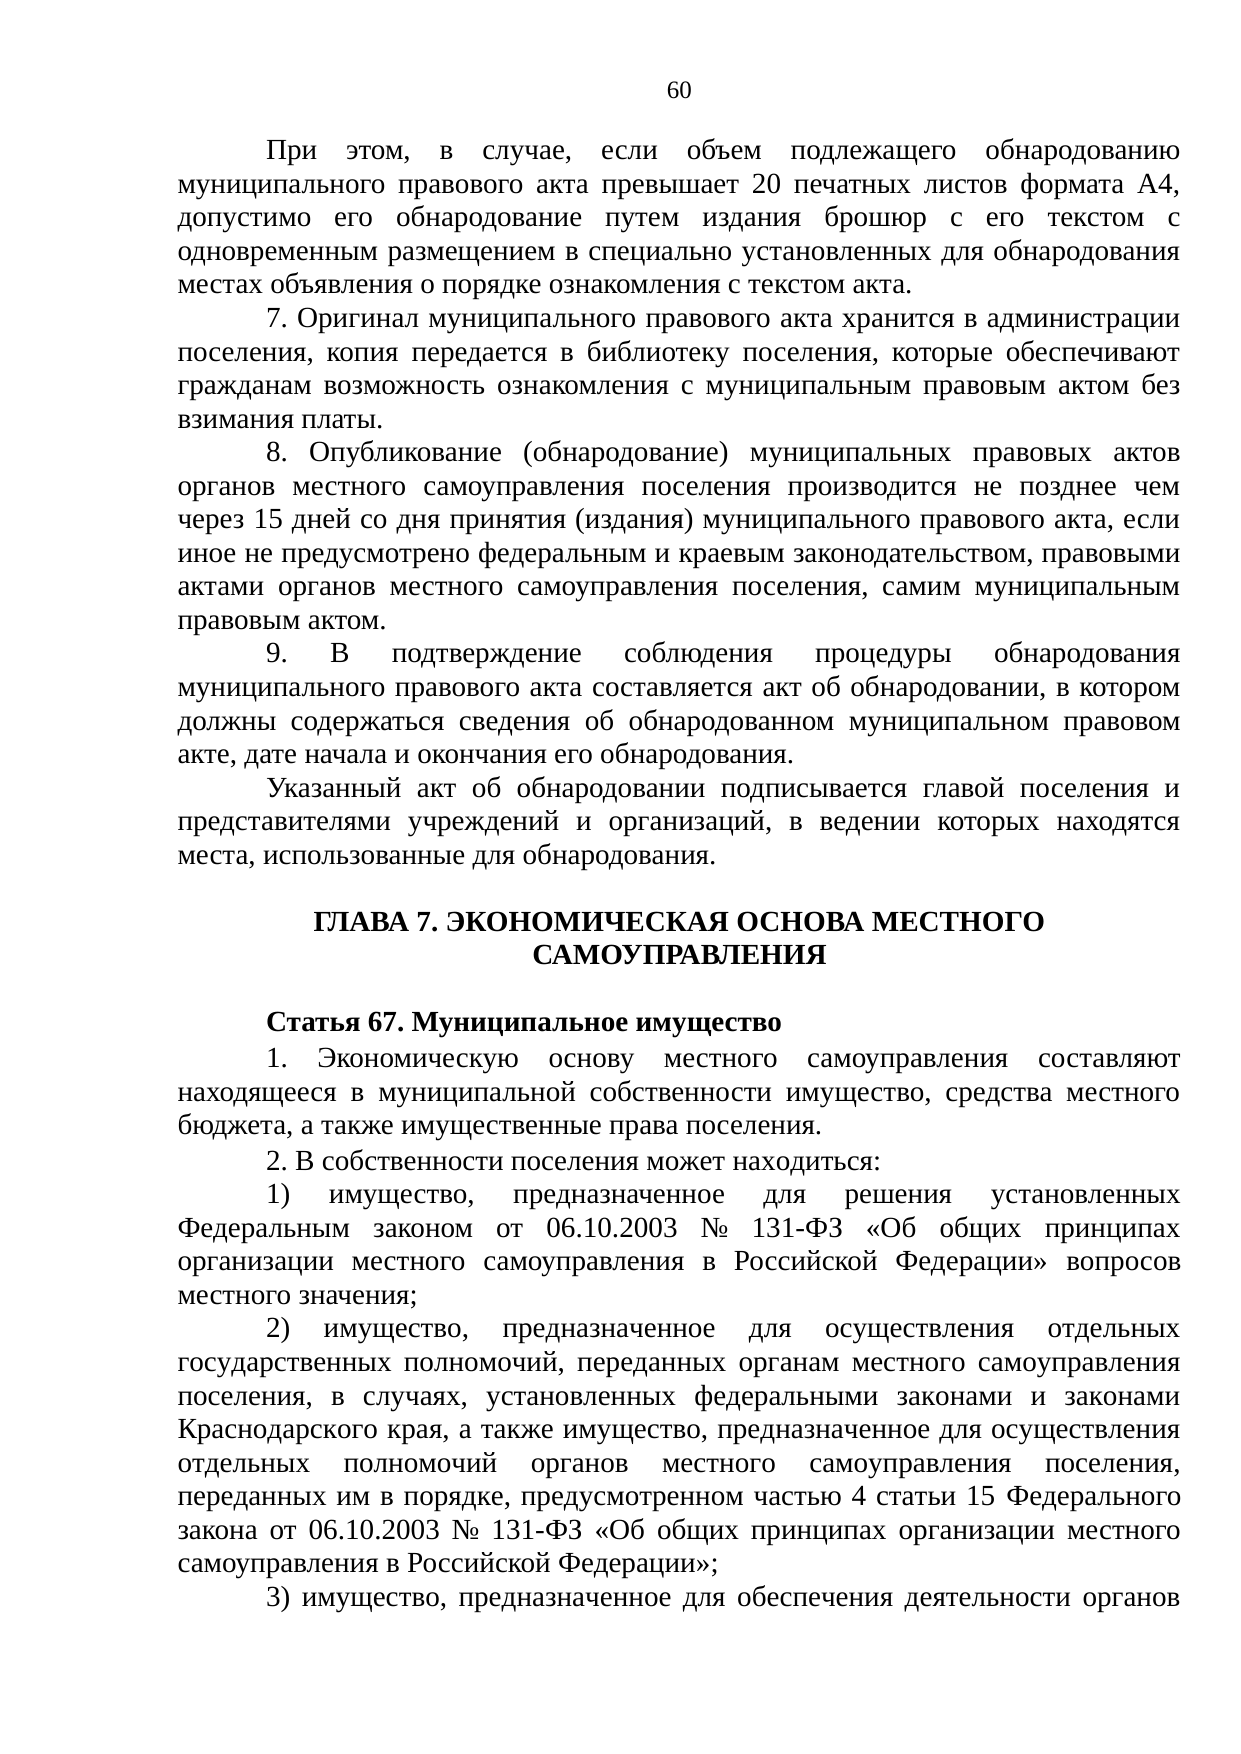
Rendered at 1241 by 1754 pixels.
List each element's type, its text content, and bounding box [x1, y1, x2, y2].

text 9. В подтверждение соблюдения процедуры обнародования муниципального правового акта составляется акт об обнародовании, в котором должны содержаться сведения об обнародованном муниципальном правовом акте, дате начала и окончания его обнародования. [177, 636, 1181, 770]
text Указанный акт об обнародовании подписывается главой поселения и представителями учреждений и организаций, в ведении которых находятся места, использованные для обнародования. [177, 770, 1181, 870]
text 8. Опубликование (обнародование) муниципальных правовых актов органов местного самоуправления поселения производится не позднее чем через 15 дней со дня принятия (издания) муниципального правового акта, если иное не предусмотрено федеральным и краевым законодательством, правовыми актами органов местного самоуправления поселения, самим муниципальным правовым актом. [177, 434, 1181, 636]
text 2. В собственности поселения может находиться: [177, 1143, 1181, 1176]
text ГЛАВА 7. ЭКОНОМИЧЕСКАЯ ОСНОВА МЕСТНОГО САМОУПРАВЛЕНИЯ [177, 904, 1181, 971]
text 7. Оригинал муниципального правового акта хранится в администрации поселения, копия передается в библиотеку поселения, которые обеспечивают гражданам возможность ознакомления с муниципальным правовым актом без взимания платы. [177, 300, 1181, 434]
text При этом, в случае, если объем подлежащего обнародованию муниципального правового акта превышает 20 печатных листов формата А4, допустимо его обнародование путем издания брошюр с его текстом с одновременным размещением в специально установленных для обнародования местах объявления о порядке ознакомления с текстом акта. [177, 132, 1181, 300]
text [177, 1579, 1181, 1612]
text Статья 67. Муниципальное имущество [177, 1004, 1181, 1038]
text 1. Экономическую основу местного самоуправления составляют находящееся в муниципальной собственности имущество, средства местного бюджета, а также имущественные права поселения. [177, 1040, 1181, 1141]
text 1) имущество, предназначенное для решения установленных Федеральным законом от 06.10.2003 № 131-ФЗ «Об общих принципах организации местного самоуправления в Российской Федерации» вопросов местного значения; [177, 1176, 1181, 1311]
text 2) имущество, предназначенное для осуществления отдельных государственных полномочий, переданных органам местного самоуправления поселения, в случаях, установленных федеральными законами и законами Краснодарского края, а также имущество, предназначенное для осуществления отдельных полномочий органов местного самоуправления поселения, переданных им в порядке, предусмотренном частью 4 статьи 15 Федерального закона от 06.10.2003 № 131-ФЗ «Об общих принципах организации местного самоуправления в Российской Федерации»; [177, 1311, 1181, 1579]
